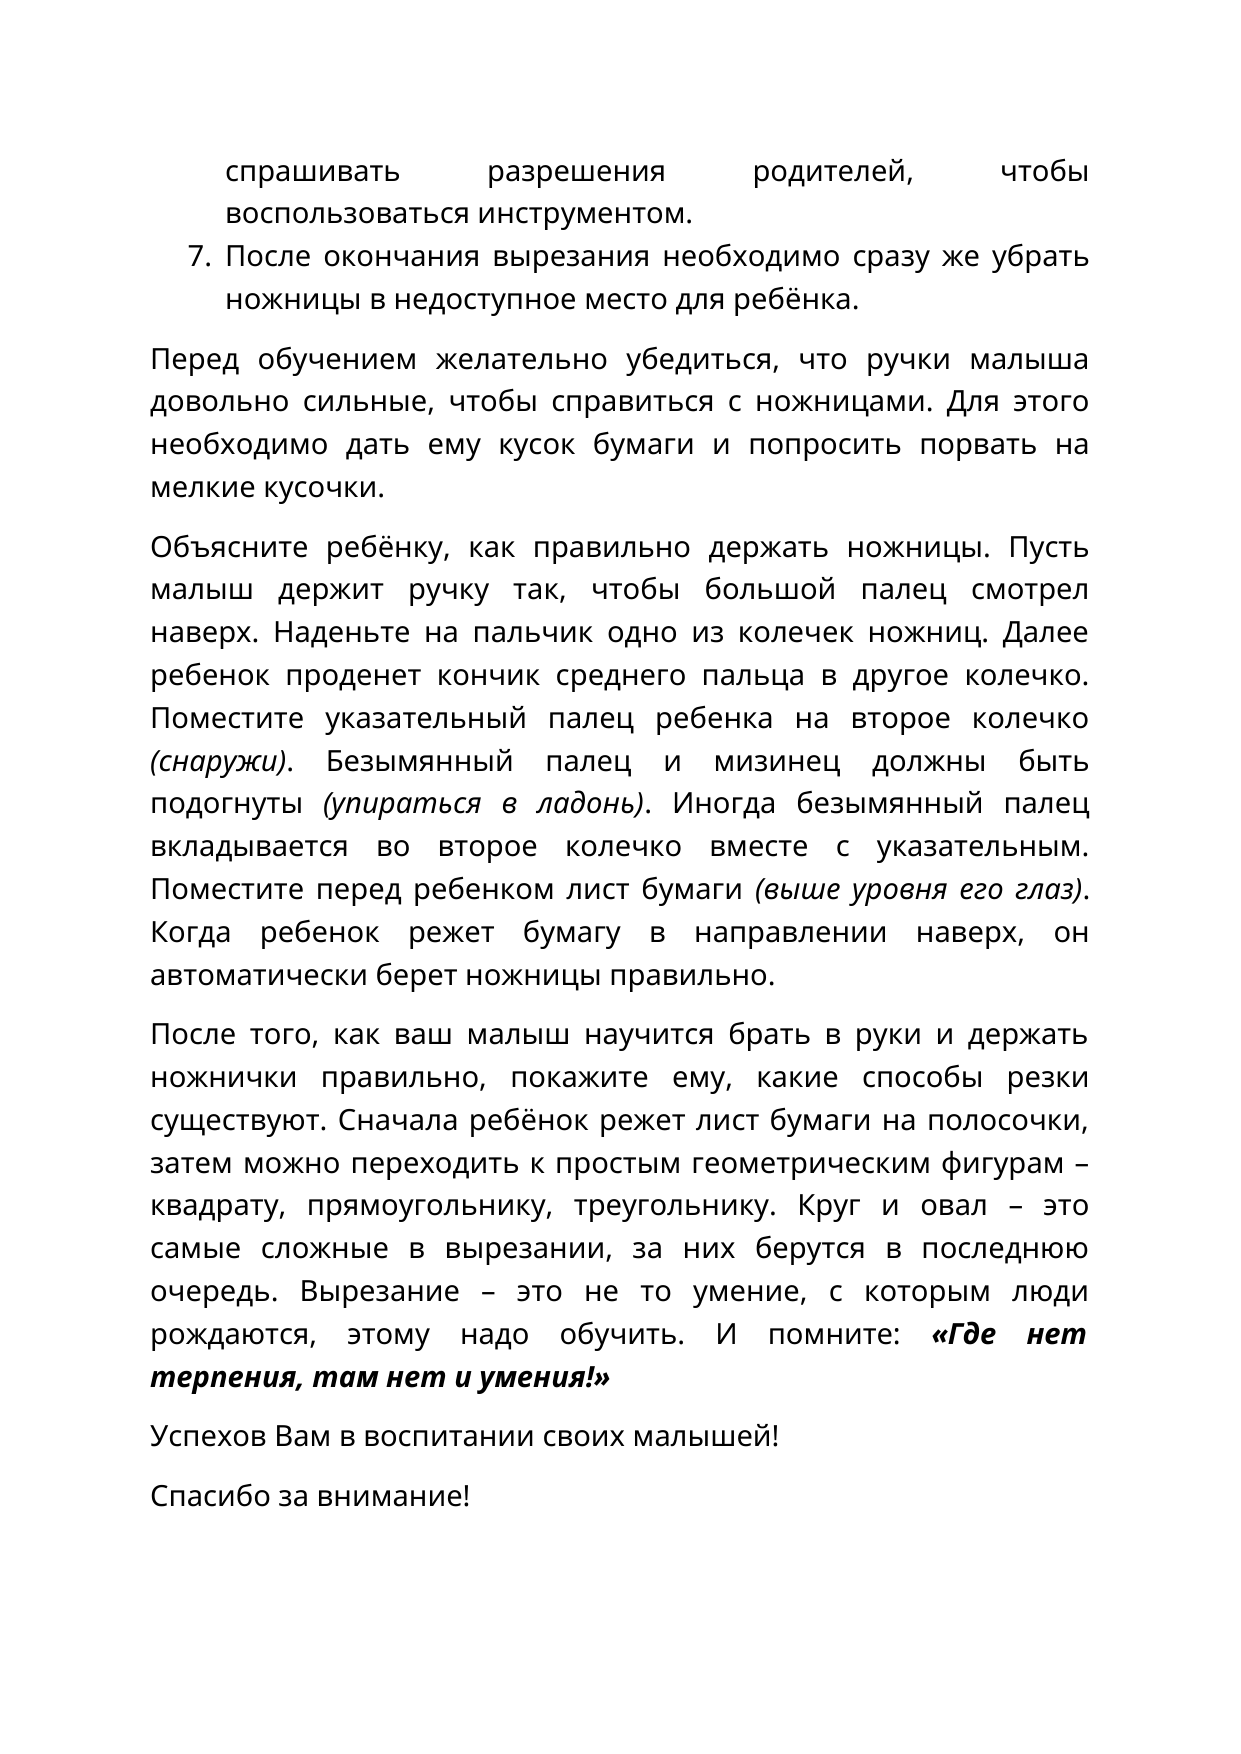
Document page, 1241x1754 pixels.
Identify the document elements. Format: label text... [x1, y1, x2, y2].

text Успехов Вам в воспитании своих малышей! [150, 1415, 1090, 1455]
text Перед обучением желательно убедиться, что ручки малыша довольно сильные, чтобы справиться с ножницами. Для этого необходимо дать ему кусок бумаги и попросить порвать на мелкие кусочки. [150, 338, 1090, 506]
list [187, 150, 1090, 232]
text Спасибо за внимание! [150, 1475, 1090, 1514]
list После окончания вырезания необходимо сразу же убрать ножницы в недоступное место для ребёнка. [187, 236, 1090, 318]
text Объясните ребёнку, как правильно держать ножницы. Пусть малыш держит ручку так, чтобы большой палец смотрел наверх. Наденьте на пальчик одно из колечек ножниц. Далее ребенок проденет кончик среднего пальца в другое колечко. Поместите указательный палец ребенка на второе колечко (снаружи). Безымянный палец и мизинец должны быть подогнуты (упираться в ладонь). Иногда безымянный палец вкладывается во второе колечко вместе с указательным. Поместите перед ребенком лист бумаги (выше уровня его глаз). Когда ребенок режет бумагу в направлении наверх, он автоматически берет ножницы правильно. [150, 526, 1090, 994]
text После того, как ваш малыш научится брать в руки и держать ножнички правильно, покажите ему, какие способы резки существуют. Сначала ребёнок режет лист бумаги на полосочки, затем можно переходить к простым геометрическим фигурам – квадрату, прямоугольнику, треугольнику. Круг и овал – это самые сложные в вырезании, за них берутся в последнюю очередь. Вырезание – это не то умение, с которым люди рождаются, этому надо обучить. И помните: «Где нет терпения, там нет и умения!» [150, 1013, 1090, 1396]
